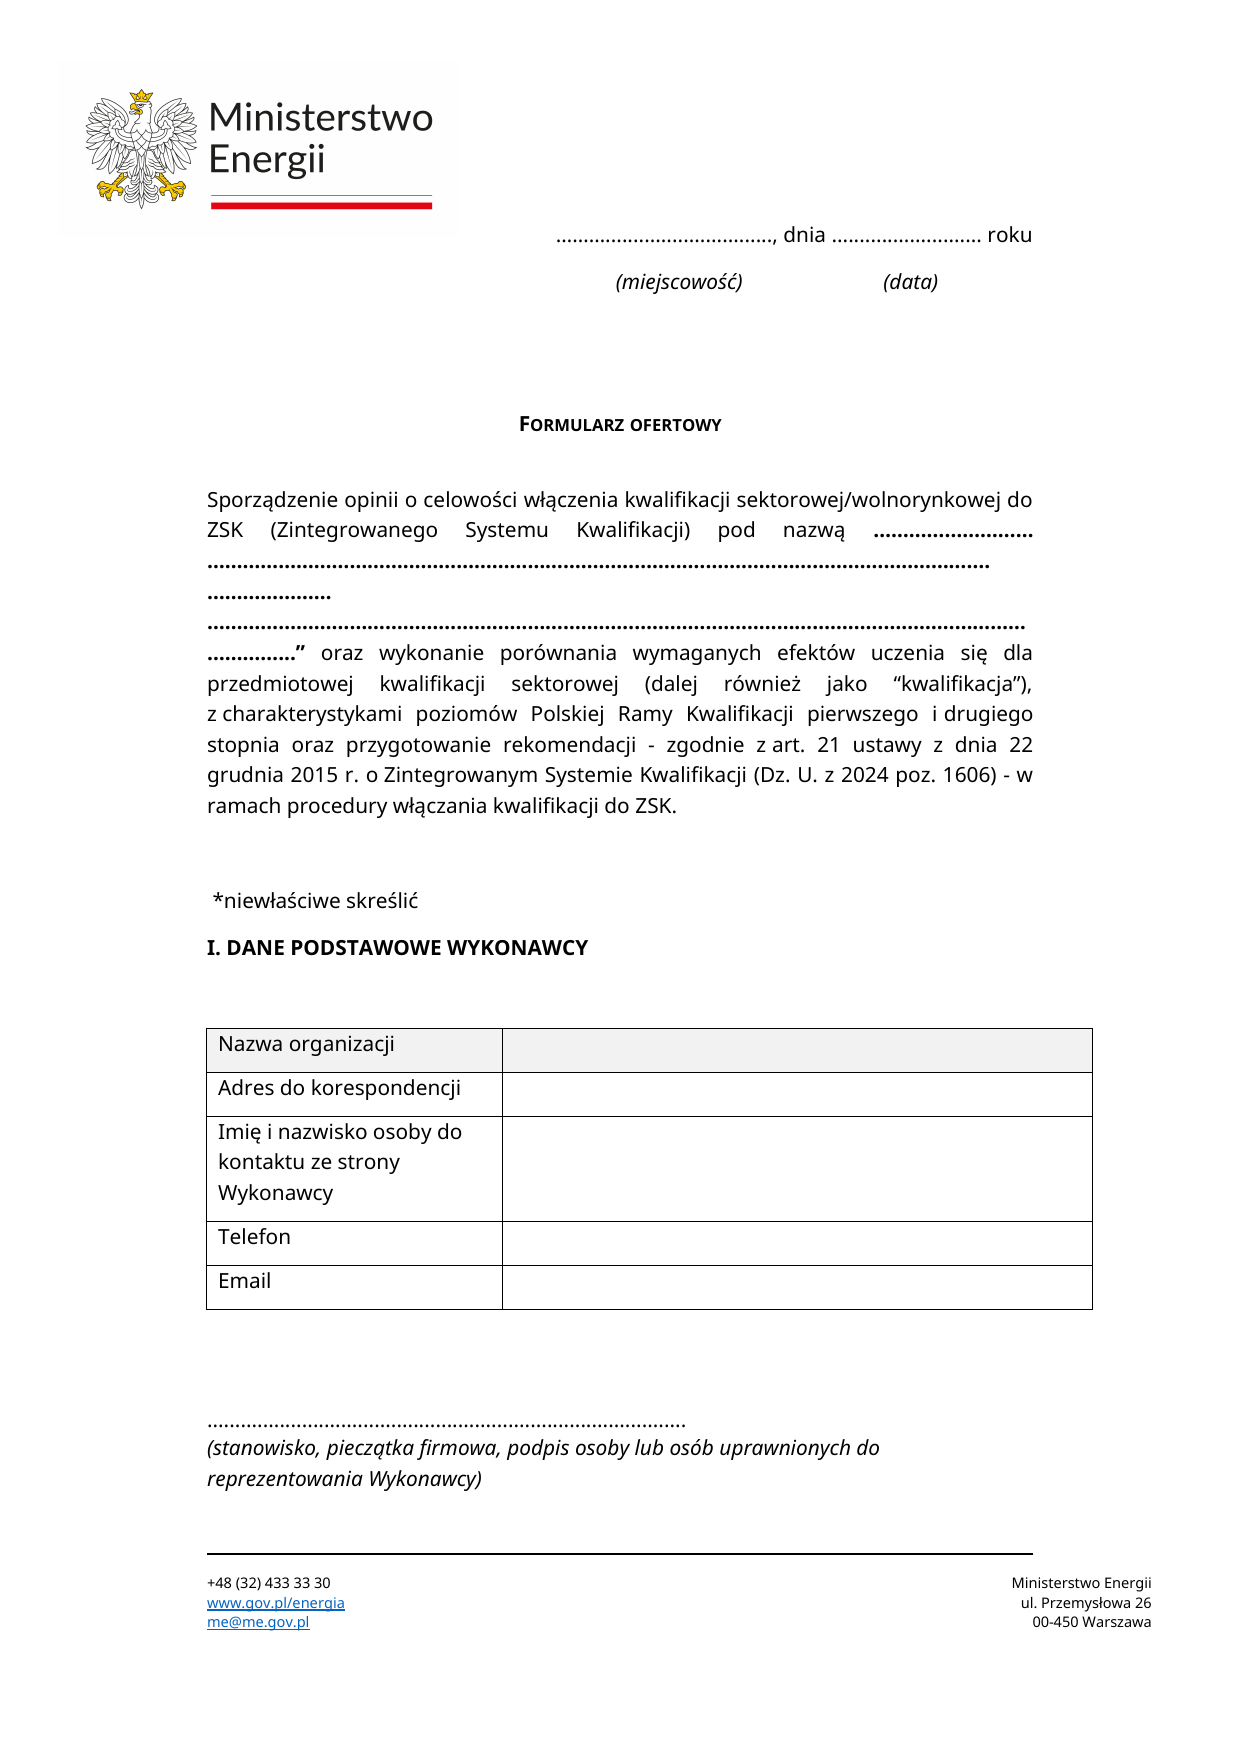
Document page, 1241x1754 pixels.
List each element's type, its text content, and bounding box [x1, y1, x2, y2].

table_cell Adres do korespondencji [207, 1073, 502, 1116]
text (stanowisko, pieczątka firmowa, podpis osoby lub osób uprawnionych do reprezentowania Wykonawcy) [207, 1433, 1033, 1492]
text ...................................................................................... [207, 1405, 1033, 1433]
table_header Nazwa organizacji [207, 1029, 502, 1072]
text I. DANE PODSTAWOWE WYKONAWCY [207, 933, 1033, 962]
text Sporządzenie opinii o celowości włączenia kwalifikacji sektorowej/wolnorynkowej do ZSK (Zintegrowanego Systemu Kwalifikacji) pod nazwą ……………………… …………………………………………………………………………………………………………..……….………………… ……………………………………………………………………………………………………………………………………...” oraz wykonanie porównania wymaganych efektów uczenia się dla przedmiotowej kwalifikacji sektorowej (dalej również jako “kwalifikacja”), z charakterystykami poziomów Polskiej Ramy Kwalifikacji pierwszego i drugiego stopnia oraz przygotowanie rekomendacji - zgodnie z art. 21 ustawy z dnia 22 grudnia 2015 r. o Zintegrowanym Systemie Kwalifikacji (Dz. U. z 2024 poz. 1606) - w ramach procedury włączania kwalifikacji do ZSK. [207, 485, 1033, 820]
table_cell [503, 1073, 1092, 1116]
text *niewłaściwe skreślić [207, 886, 1033, 914]
table_cell [503, 1222, 1092, 1265]
table_cell Imię i nazwisko osoby do kontaktu ze strony Wykonawcy [207, 1117, 502, 1221]
subtitle Formularz ofertowy [207, 409, 1033, 438]
text ……….............................., dnia ........................... roku [207, 220, 1033, 248]
text (miejscowość) (data) [428, 267, 1033, 296]
table_header [503, 1029, 1092, 1072]
table_cell Email [207, 1266, 502, 1309]
picture [58, 61, 459, 237]
table_cell [503, 1117, 1092, 1221]
table_cell [503, 1266, 1092, 1309]
table_cell Telefon [207, 1222, 502, 1265]
